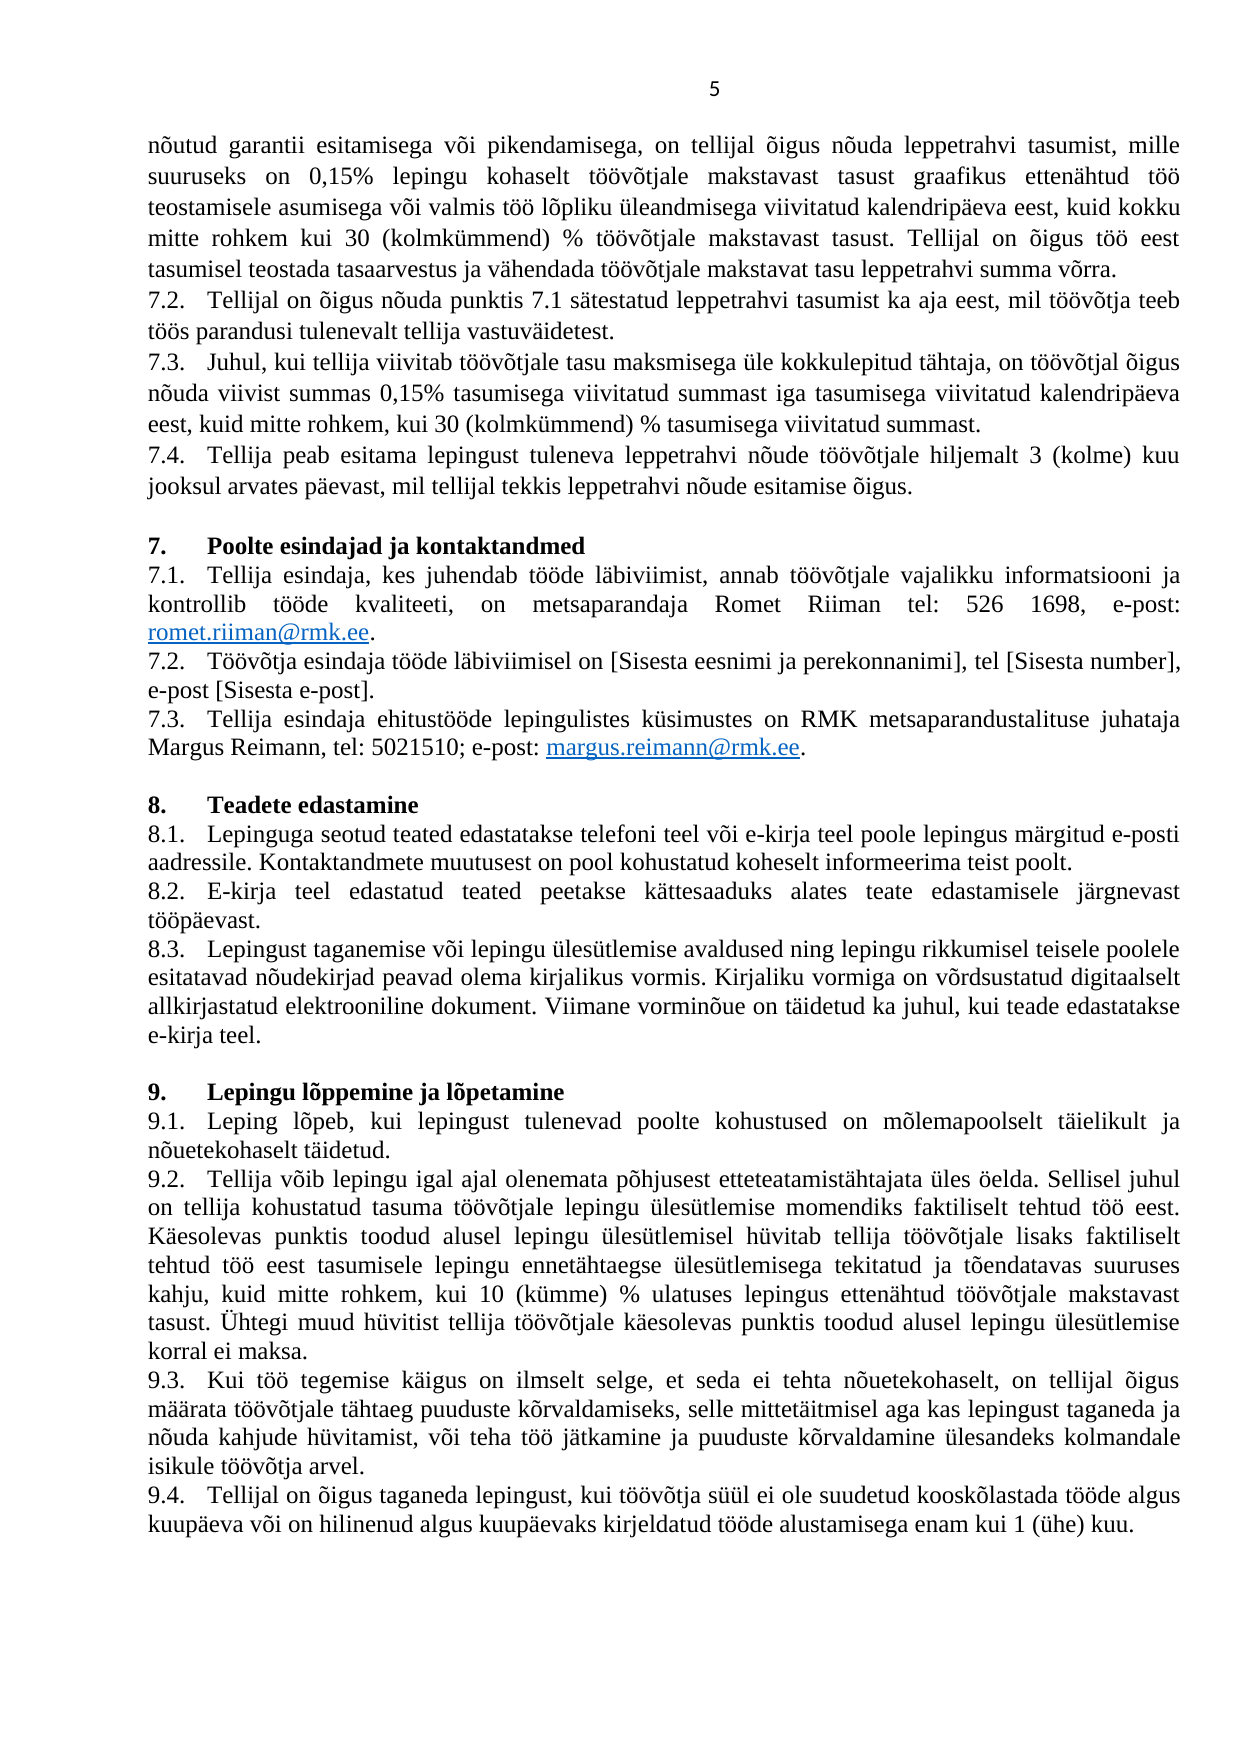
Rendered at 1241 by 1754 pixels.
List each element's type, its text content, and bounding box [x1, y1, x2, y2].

text Tellija esindaja, kes juhendab tööde läbiviimist, annab töövõtjale vajalikku informatsiooni ja kontrollib tööde kvaliteeti, on metsaparandaja Romet Riiman tel: 526 1698, e-post: romet.riiman@rmk.ee. [148, 560, 1181, 646]
text 7.3. Juhul, kui tellija viivitab töövõtjale tasu maksmisega üle kokkulepitud tähtaja, on töövõtjal õigus nõuda viivist summas 0,15% tasumisega viivitatud summast iga tasumisega viivitatud kalendripäeva eest, kuid mitte rohkem, kui 30 (kolmkümmend) % tasumisega viivitatud summast. [148, 347, 1181, 438]
text Lepinguga seotud teated edastatakse telefoni teel või e-kirja teel poole lepingus märgitud e-posti aadressile. Kontaktandmete muutusest on pool kohustatud koheselt informeerima teist poolt. [148, 819, 1181, 876]
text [148, 130, 1181, 283]
text Poolte esindajad ja kontaktandmed [148, 531, 1181, 560]
text Tellijal on õigus taganeda lepingust, kui töövõtja süül ei ole suudetud kooskõlastada tööde algus kuupäeva või on hilinenud algus kuupäevaks kirjeldatud tööde alustamisega enam kui 1 (ühe) kuu. [148, 1480, 1181, 1537]
text Kui töö tegemise käigus on ilmselt selge, et seda ei tehta nõuetekohaselt, on tellijal õigus määrata töövõtjale tähtaeg puuduste kõrvaldamiseks, selle mittetäitmisel aga kas lepingust taganeda ja nõuda kahjude hüvitamist, või teha töö jätkamine ja puuduste kõrvaldamine ülesandeks kolmandale isikule töövõtja arvel. [148, 1365, 1181, 1480]
text Leping lõpeb, kui lepingust tulenevad poolte kohustused on mõlemapoolselt täielikult ja nõuetekohaselt täidetud. [148, 1106, 1181, 1164]
text Tellija esindaja ehitustööde lepingulistes küsimustes on RMK metsaparandustalituse juhataja Margus Reimann, tel: 5021510; e-post: margus.reimann@rmk.ee. [148, 704, 1181, 761]
text 7.2. Tellijal on õigus nõuda punktis 7.1 sätestatud leppetrahvi tasumist ka aja eest, mil töövõtja teeb töös parandusi tulenevalt tellija vastuväidetest. [148, 285, 1181, 345]
text Lepingu lõppemine ja lõpetamine [148, 1077, 1181, 1106]
text Tellija võib lepingu igal ajal olenemata põhjusest etteteatamistähtajata üles öelda. Sellisel juhul on tellija kohustatud tasuma töövõtjale lepingu ülesütlemise momendiks faktiliselt tehtud töö eest. Käesolevas punktis toodud alusel lepingu ülesütlemisel hüvitab tellija töövõtjale lisaks faktiliselt tehtud töö eest tasumisele lepingu ennetähtaegse ülesütlemisega tekitatud ja tõendatavas suuruses kahju, kuid mitte rohkem, kui 10 (kümme) % ulatuses lepingus ettenähtud töövõtjale makstavast tasust. Ühtegi muud hüvitist tellija töövõtjale käesolevas punktis toodud alusel lepingu ülesütlemise korral ei maksa. [148, 1164, 1181, 1365]
text Teadete edastamine [148, 790, 1181, 819]
text Töövõtja esindaja tööde läbiviimisel on tel , e-post [148, 646, 1181, 704]
text E-kirja teel edastatud teated peetakse kättesaaduks alates teate edastamisele järgnevast tööpäevast. [148, 876, 1181, 934]
text Lepingust taganemise või lepingu ülesütlemise avaldused ning lepingu rikkumisel teisele poolele esitatavad nõudekirjad peavad olema kirjalikus vormis. Kirjaliku vormiga on võrdsustatud digitaalselt allkirjastatud elektrooniline dokument. Viimane vorminõue on täidetud ka juhul, kui teade edastatakse e-kirja teel. [148, 934, 1181, 1049]
text 7.4. Tellija peab esitama lepingust tuleneva leppetrahvi nõude töövõtjale hiljemalt 3 (kolme) kuu jooksul arvates päevast, mil tellijal tekkis leppetrahvi nõude esitamise õigus. [148, 440, 1181, 500]
